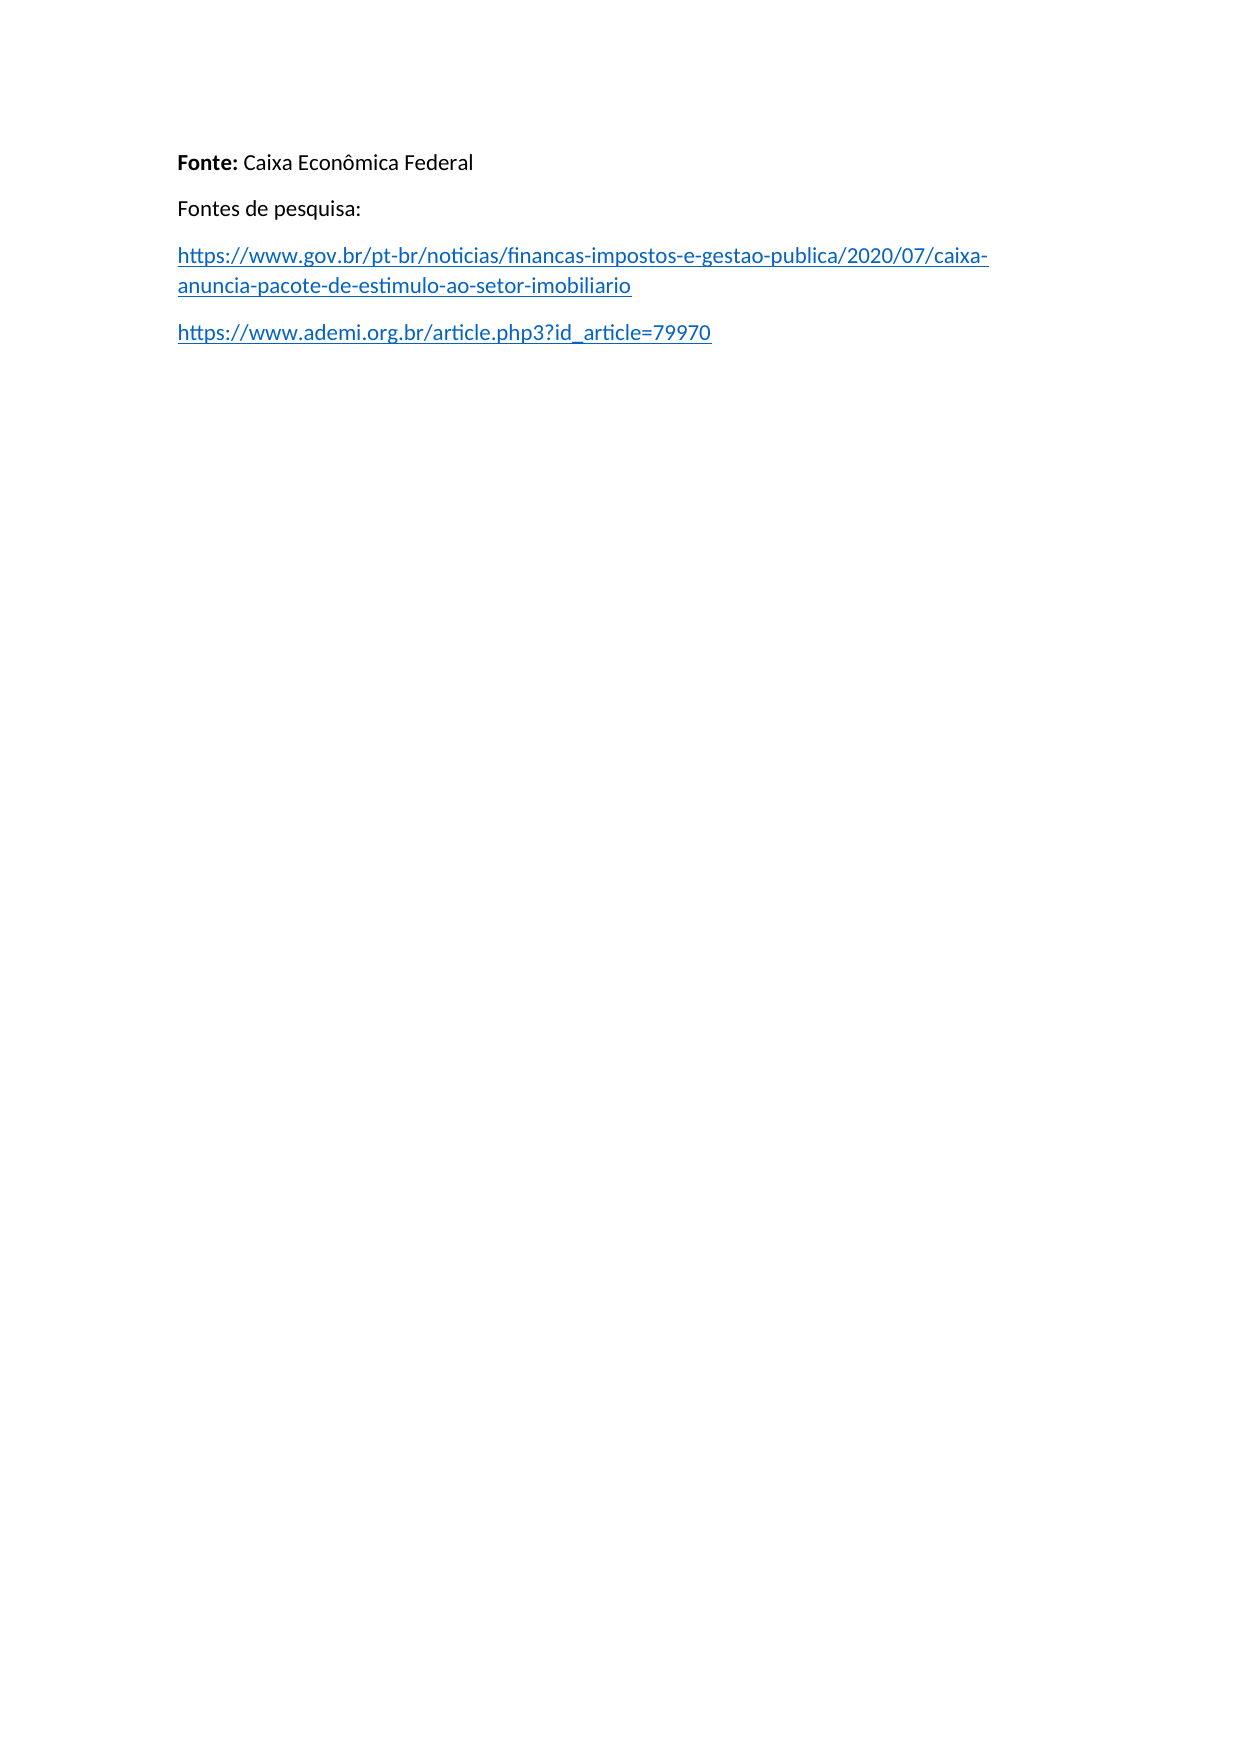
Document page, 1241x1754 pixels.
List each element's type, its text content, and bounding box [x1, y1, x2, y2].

text https://www.ademi.org.br/article.php3?id_article=79970 [177, 318, 1063, 346]
text Fonte: Caixa Econômica Federal [177, 148, 1063, 176]
text https://www.gov.br/pt-br/noticias/financas-impostos-e-gestao-publica/2020/07/caixa-anuncia-pacote-de-estimulo-ao-setor-imobiliario [177, 241, 1063, 299]
text Fontes de pesquisa: [177, 194, 1063, 222]
